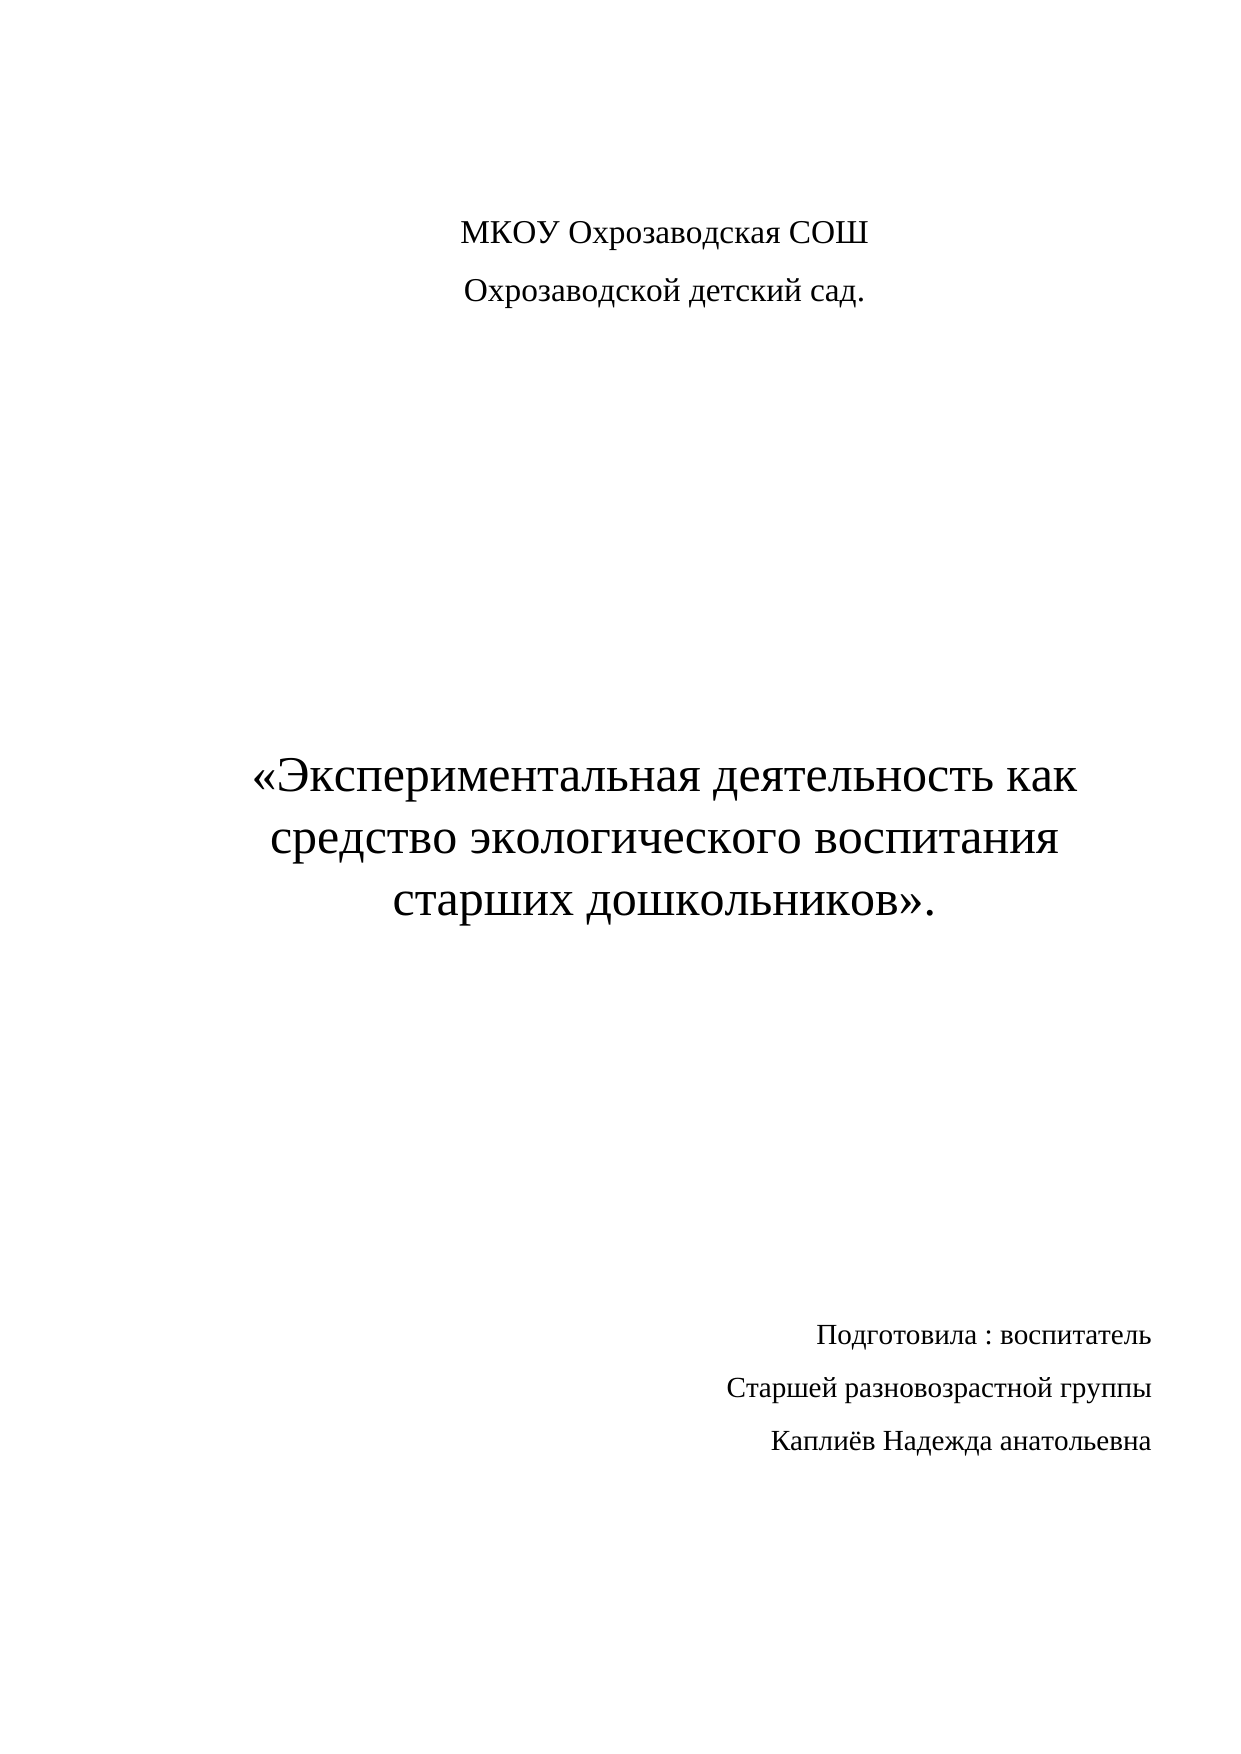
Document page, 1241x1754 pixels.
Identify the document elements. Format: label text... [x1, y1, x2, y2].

text Охрозаводской детский сад. [177, 270, 1152, 308]
text Подготовила : воспитатель [177, 1317, 1152, 1351]
text Каплиёв Надежда анатольевна [177, 1423, 1152, 1456]
text «Экспериментальная деятельность как средство экологического воспитания старших дошкольников». [177, 744, 1152, 926]
text Старшей разновозрастной группы [177, 1370, 1152, 1403]
text МКОУ Охрозаводская СОШ [177, 212, 1152, 250]
